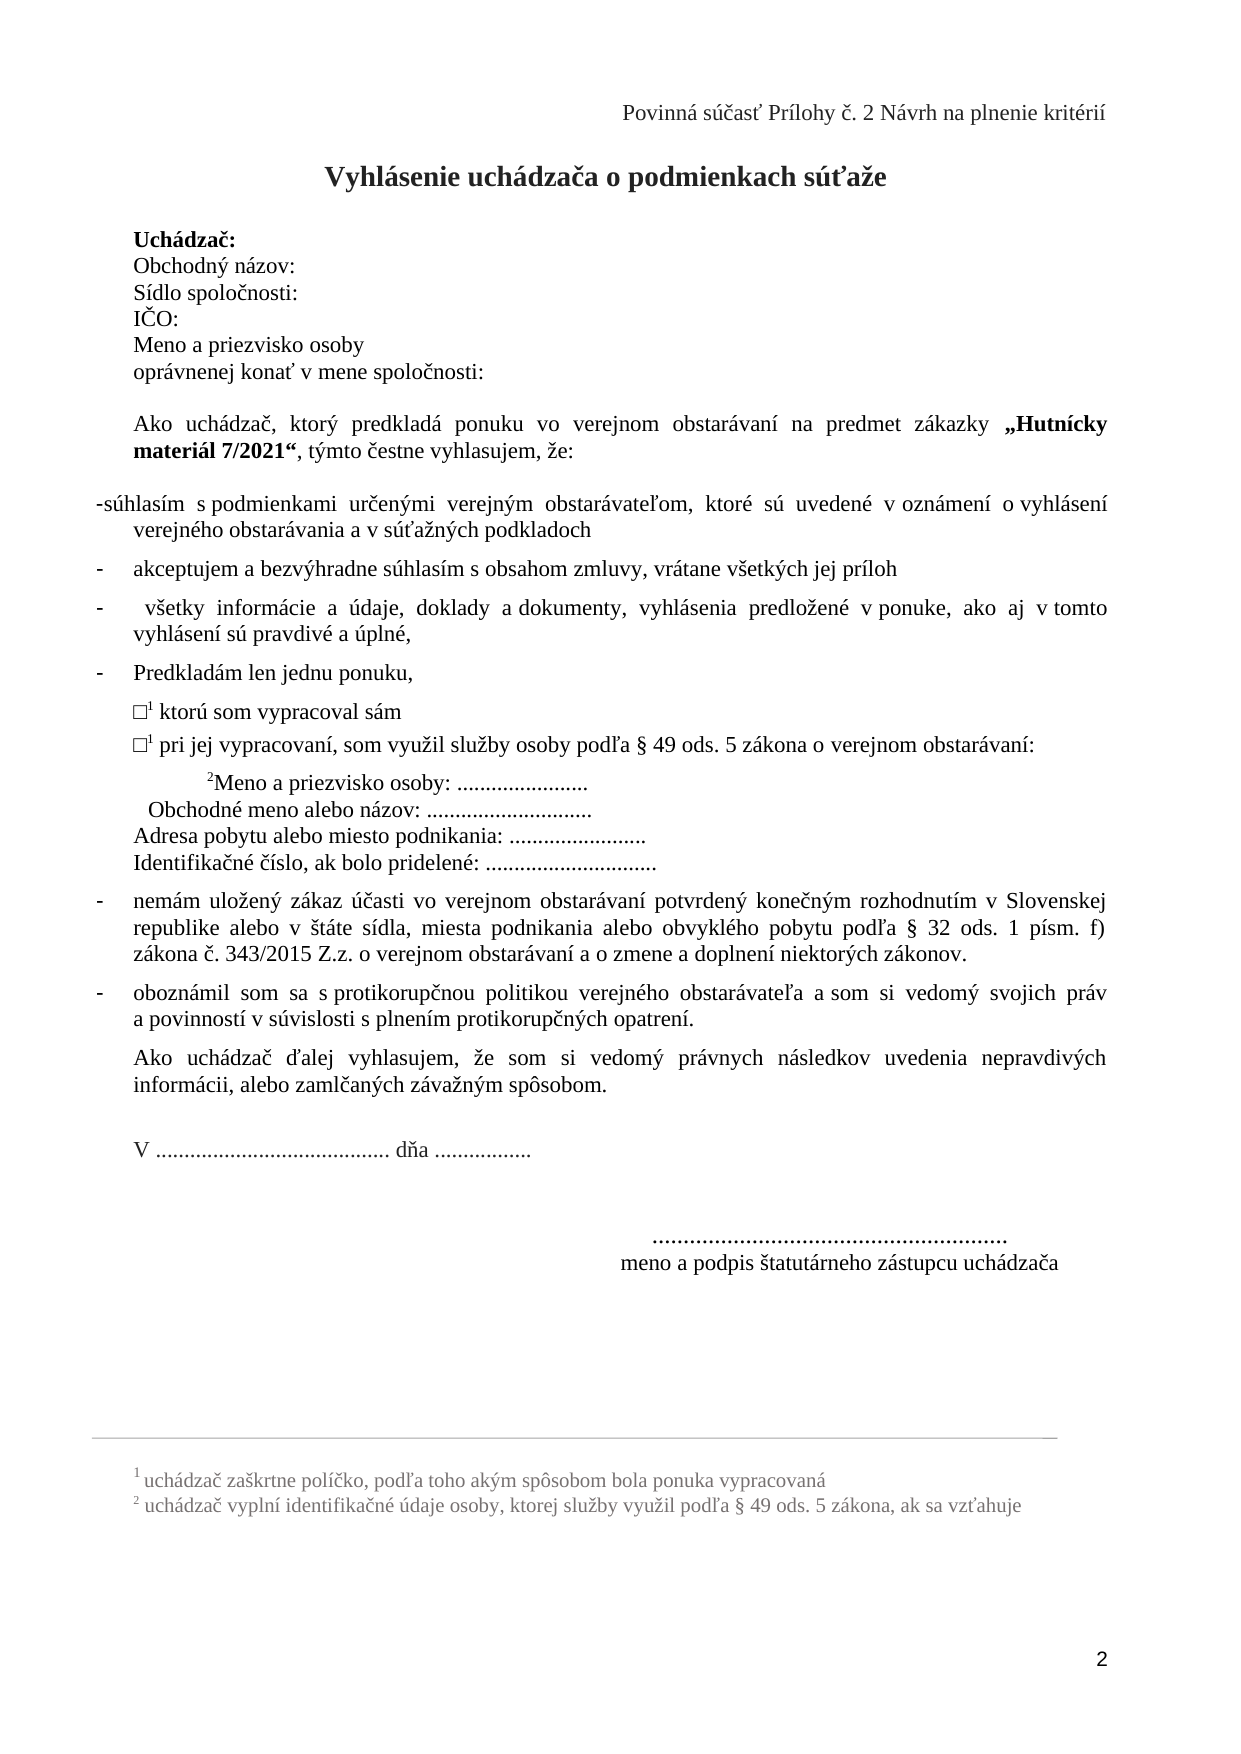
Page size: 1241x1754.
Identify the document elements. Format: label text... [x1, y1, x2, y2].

text Sídlo spoločnosti: [133, 279, 1107, 305]
text V ......................................... dňa ................. [133, 1136, 1107, 1162]
text Uchádzač: [133, 226, 1107, 252]
text Adresa pobytu alebo miesto podnikania: ........................ [133, 822, 1107, 848]
text 2 uchádzač vyplní identifikačné údaje osoby, ktorej služby využil podľa § 49 ods. 5 zákona, ak sa vzťahuje [133, 1493, 1107, 1517]
text Povinná súčasť Prílohy č. 2 Návrh na plnenie kritérií [547, 99, 1107, 125]
text 2Meno a priezvisko osoby: ....................... [133, 769, 1107, 796]
text □1 ktorú som vypracoval sám [133, 698, 1107, 724]
list akceptujem a bezvýhradne súhlasím s obsahom zmluvy, vrátane všetkých jej príloh [96, 555, 1107, 581]
text oprávnenej konať v mene spoločnosti: [133, 358, 1107, 384]
text meno a podpis štatutárneho zástupcu uchádzača [133, 1248, 1107, 1275]
list Predkladám len jednu ponuku, [96, 659, 1107, 686]
text Ako uchádzač, ktorý predkladá ponuku vo verejnom obstarávaní na predmet zákazky „Hutnícky materiál 7/2021“, týmto čestne vyhlasujem, že: [133, 410, 1107, 463]
text Vyhlásenie uchádzača o podmienkach súťaže [103, 159, 1107, 192]
list oboznámil som sa s protikorupčnou politikou verejného obstarávateľa a som si vedomý svojich práv a povinností v súvislosti s plnením protikorupčných opatrení. [96, 979, 1107, 1032]
list súhlasím s podmienkami určenými verejným obstarávateľom, ktoré sú uvedené v oznámení o vyhlásení verejného obstarávania a v súťažných podkladoch [96, 489, 1107, 542]
text ......................................................... [547, 1220, 1107, 1248]
text Identifikačné číslo, ak bolo pridelené: .............................. [133, 848, 1107, 875]
text Ako uchádzač ďalej vyhlasujem, že som si vedomý právnych následkov uvedenia nepravdivých informácii, alebo zamlčaných závažným spôsobom. [133, 1044, 1107, 1097]
list všetky informácie a údaje, doklady a dokumenty, vyhlásenia predložené v ponuke, ako aj v tomto vyhlásení sú pravdivé a úplné, [96, 594, 1107, 647]
text IČO: [133, 305, 1107, 331]
text Obchodné meno alebo názov: ............................. [133, 796, 1107, 822]
text Obchodný názov: [133, 252, 1107, 279]
text 1 uchádzač zaškrtne políčko, podľa toho akým spôsobom bola ponuka vypracovaná [133, 1464, 1107, 1493]
text Meno a priezvisko osoby [133, 331, 1107, 358]
list nemám uložený zákaz účasti vo verejnom obstarávaní potvrdený konečným rozhodnutím v Slovenskej republike alebo v štáte sídla, miesta podnikania alebo obvyklého pobytu podľa § 32 ods. 1 písm. f) zákona č. 343/2015 Z.z. o verejnom obstarávaní a o zmene a doplnení niektorých zákonov. [96, 887, 1107, 967]
text □1 pri jej vypracovaní, som využil služby osoby podľa § 49 ods. 5 zákona o verejnom obstarávaní: [133, 731, 1107, 757]
